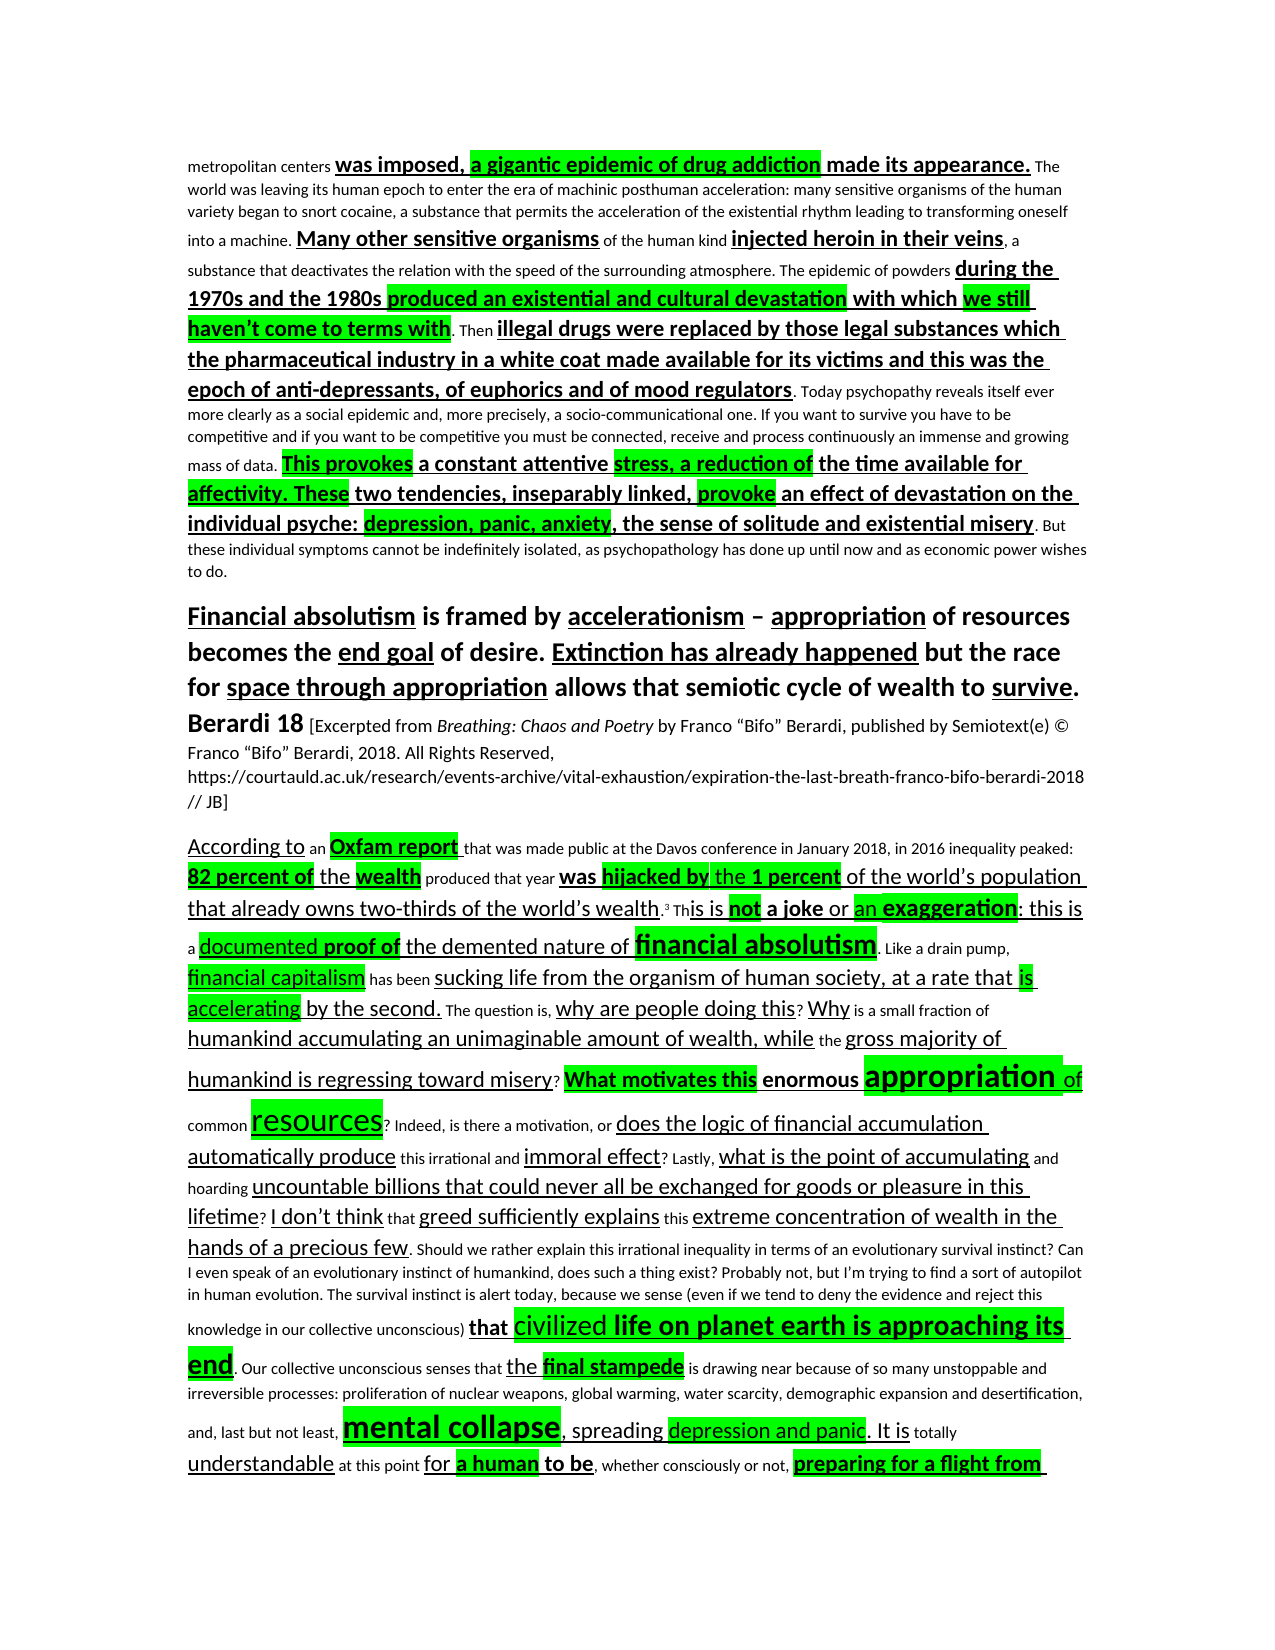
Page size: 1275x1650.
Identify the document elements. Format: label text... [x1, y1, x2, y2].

text Berardi 18 [Excerpted from Breathing: Chaos and Poetry by Franco “Bifo” Berardi, published by Semiotext(e) © Franco “Bifo” Berardi, 2018. All Rights Reserved, https://courtauld.ac.uk/research/events-archive/vital-exhaustion/expiration-the-last-breath-franco-bifo-berardi-2018 // JB] [187, 706, 1087, 813]
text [187, 832, 1087, 1477]
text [187, 150, 1087, 581]
subtitle Financial absolutism is framed by accelerationism – appropriation of resources becomes the end goal of desire. Extinction has already happened but the race for space through appropriation allows that semiotic cycle of wealth to survive. [187, 599, 1087, 704]
